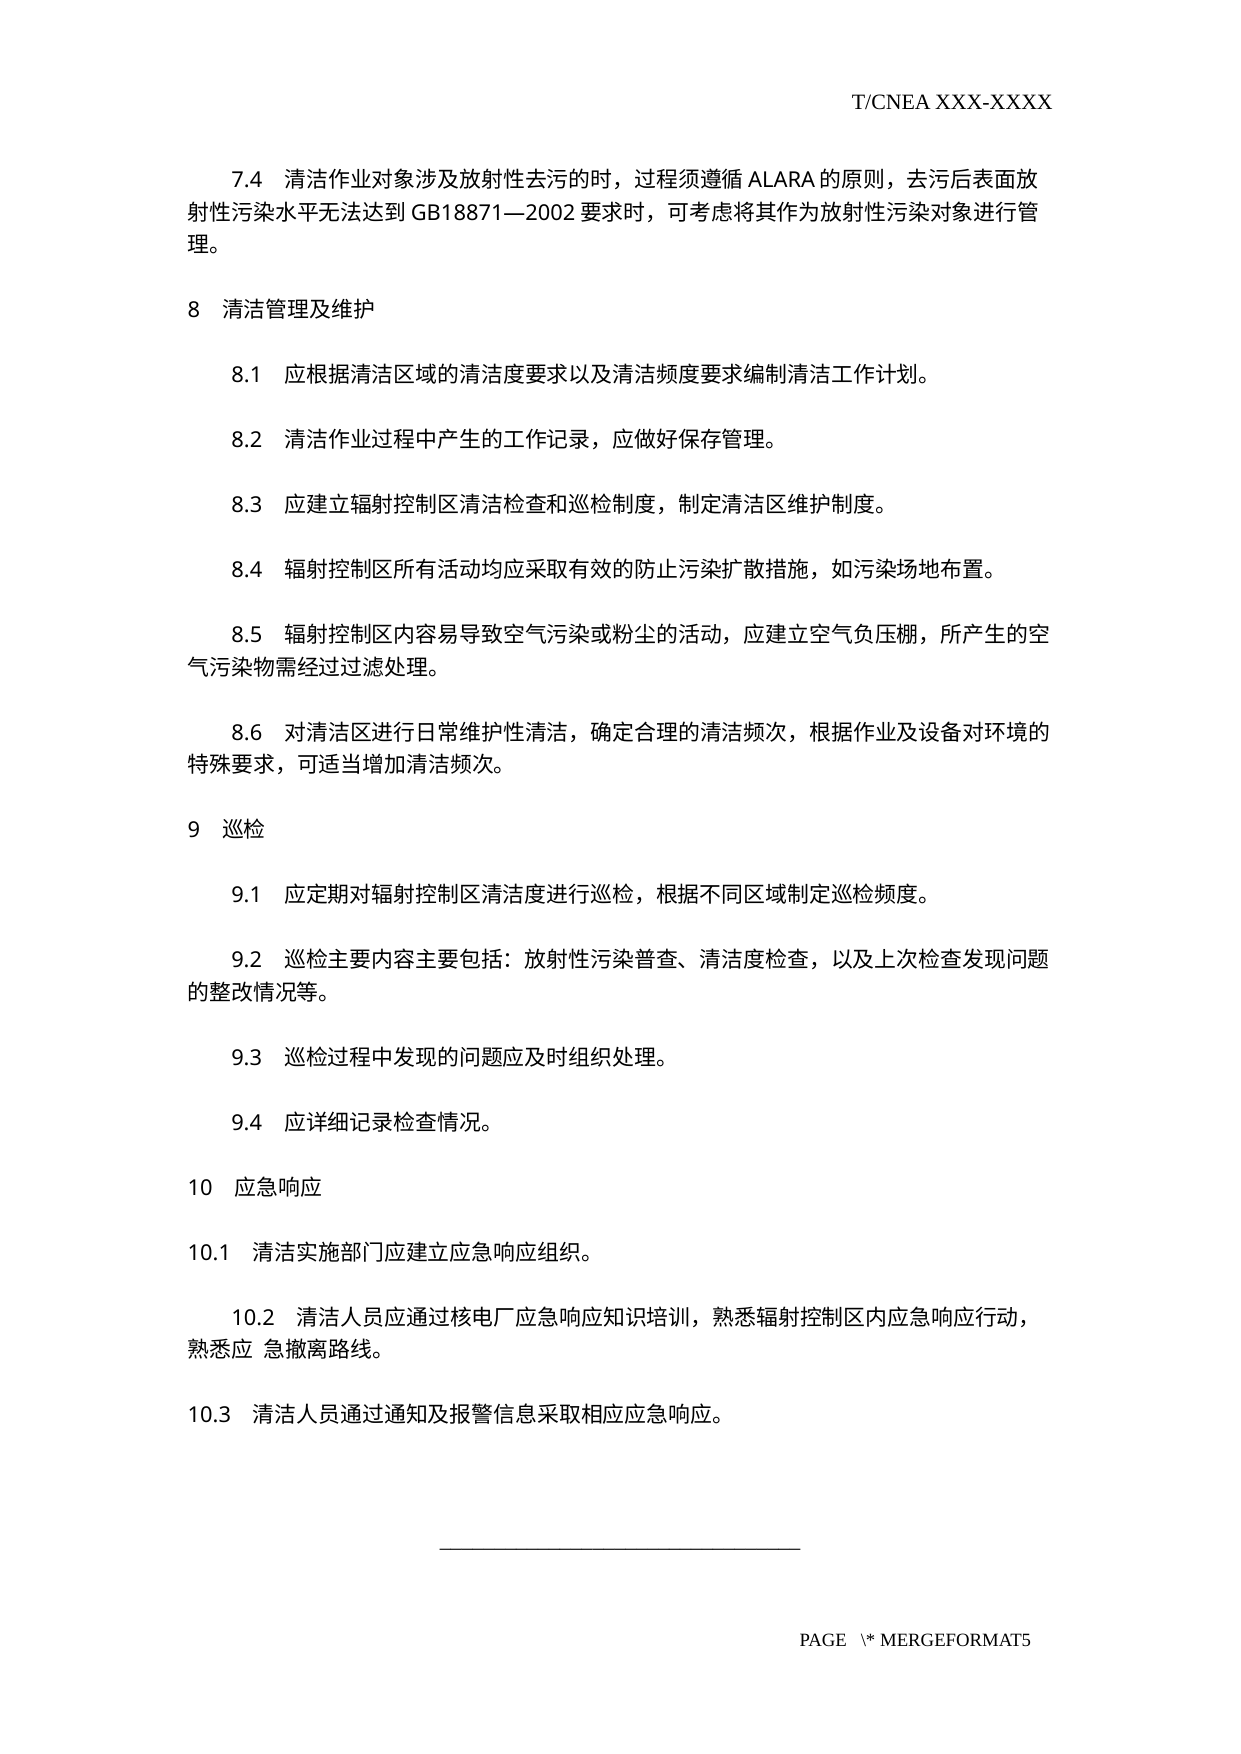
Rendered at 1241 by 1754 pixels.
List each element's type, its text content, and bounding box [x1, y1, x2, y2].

text 辐射控制区所有活动均应采取有效的防止污染扩散措施，如污染场地布置。 [187, 552, 1053, 584]
text 清洁作业过程中产生的工作记录，应做好保存管理。 [187, 422, 1053, 454]
text 应根据清洁区域的清洁度要求以及清洁频度要求编制清洁工作计划。 [187, 357, 1053, 389]
text 巡检过程中发现的问题应及时组织处理。 [187, 1039, 1053, 1072]
text 清洁人员应通过核电厂应急响应知识培训，熟悉辐射控制区内应急响应行动，熟悉应 急撤离路线。 [187, 1299, 1053, 1364]
text 应建立辐射控制区清洁检查和巡检制度，制定清洁区维护制度。 [187, 487, 1053, 519]
text 应急响应 [187, 1169, 1053, 1202]
text 巡检主要内容主要包括：放射性污染普查、清洁度检查，以及上次检查发现问题的整改情况等。 [187, 942, 1053, 1007]
text 应定期对辐射控制区清洁度进行巡检，根据不同区域制定巡检频度。 [187, 877, 1053, 909]
text 清洁管理及维护 [187, 292, 1053, 324]
text 清洁人员通过通知及报警信息采取相应应急响应。 [99, 1397, 1053, 1429]
text 应详细记录检查情况。 [187, 1104, 1053, 1137]
text _________________________________ [439, 1527, 801, 1552]
text 清洁实施部门应建立应急响应组织。 [99, 1234, 1053, 1267]
text 巡检 [187, 812, 1053, 844]
text 辐射控制区内容易导致空气污染或粉尘的活动，应建立空气负压棚，所产生的空气污染物需经过过滤处理。 [187, 617, 1053, 682]
text 清洁作业对象涉及放射性去污的时，过程须遵循ALARA的原则，去污后表面放射性污染水平无法达到GB18871—2002要求时，可考虑将其作为放射性污染对象进行管理。 [187, 162, 1053, 259]
text 对清洁区进行日常维护性清洁，确定合理的清洁频次，根据作业及设备对环境的特殊要求，可适当增加清洁频次。 [187, 714, 1053, 779]
